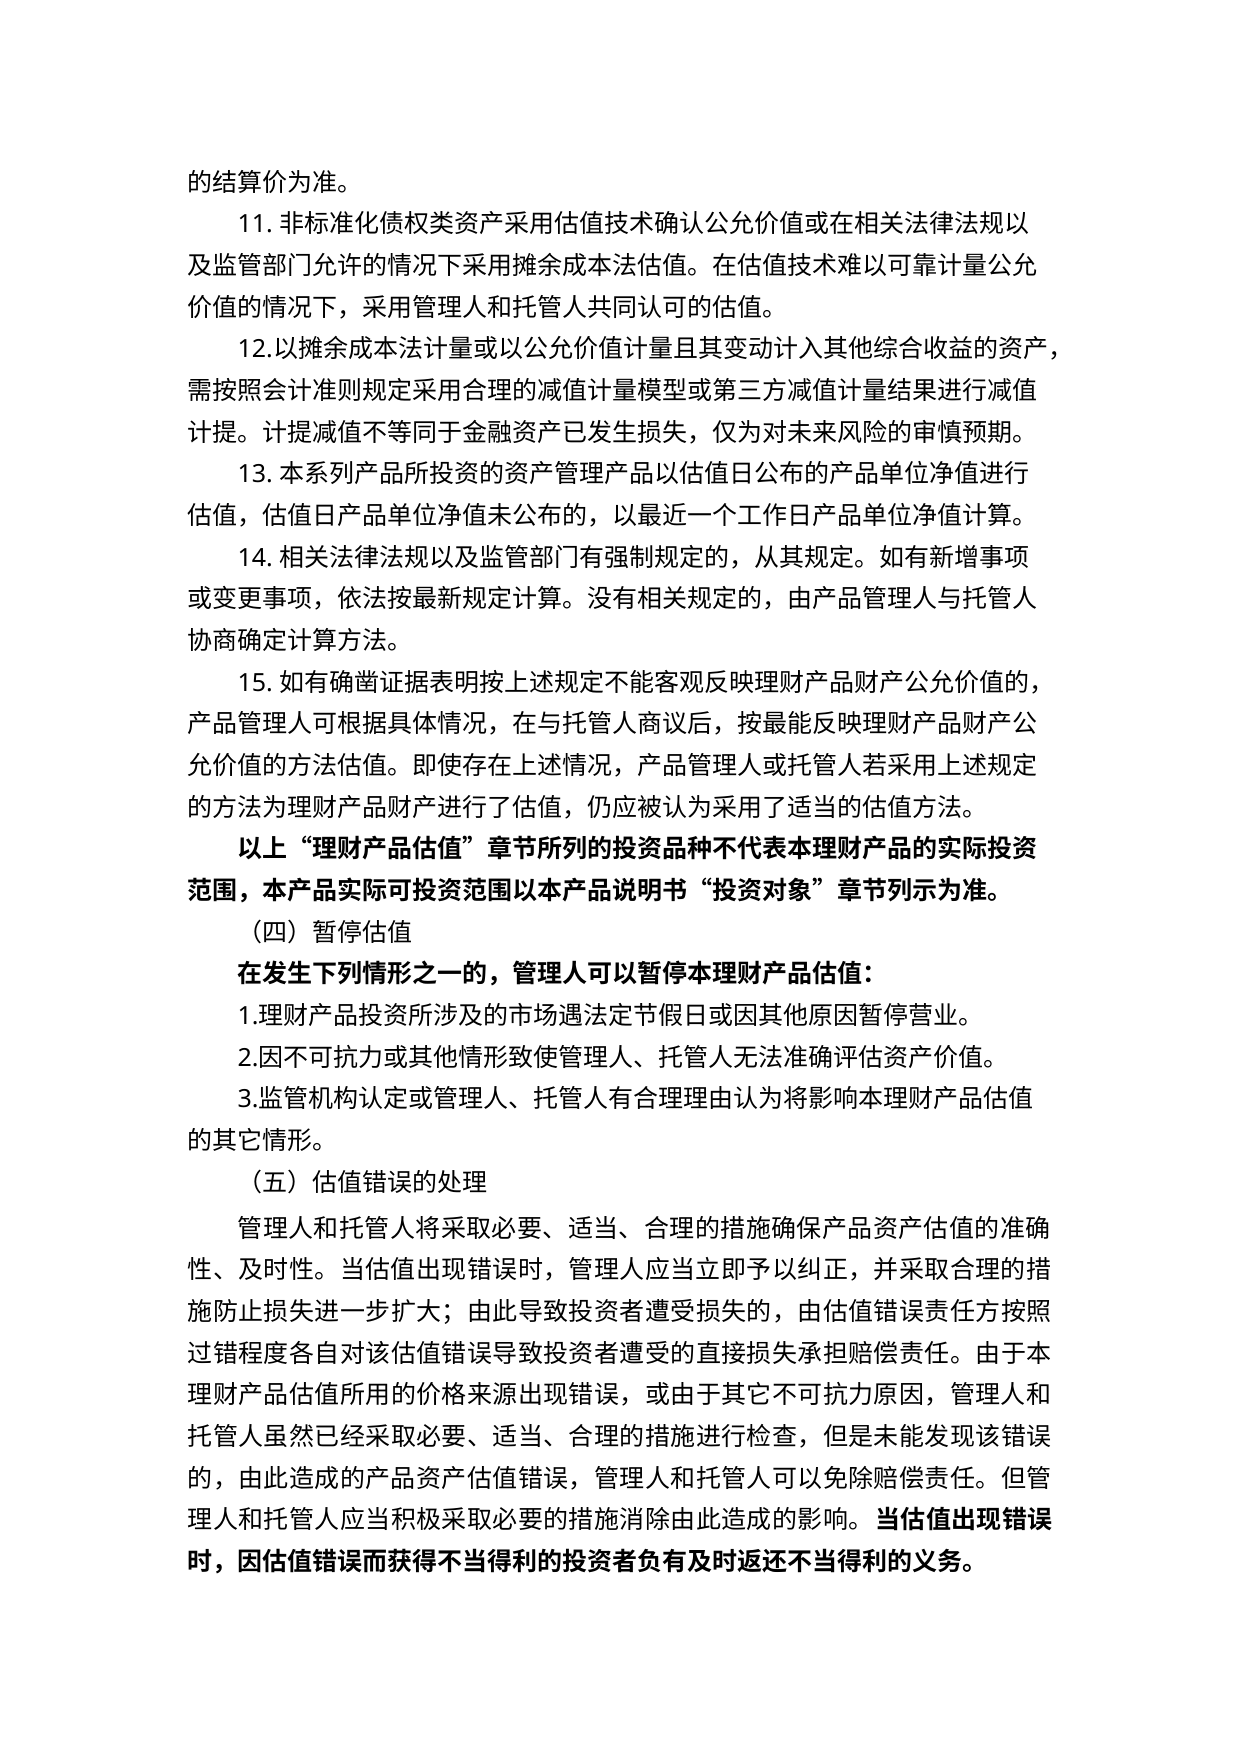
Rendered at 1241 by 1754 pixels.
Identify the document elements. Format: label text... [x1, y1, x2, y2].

text （四）暂停估值 [187, 912, 1053, 948]
text 管理人和托管人将采取必要、适当、合理的措施确保产品资产估值的准确性、及时性。当估值出现错误时，管理人应当立即予以纠正，并采取合理的措施防止损失进一步扩大；由此导致投资者遭受损失的，由估值错误责任方按照过错程度各自对该估值错误导致投资者遭受的直接损失承担赔偿责任。由于本理财产品估值所用的价格来源出现错误，或由于其它不可抗力原因，管理人和托管人虽然已经采取必要、适当、合理的措施进行检查，但是未能发现该错误的，由此造成的产品资产估值错误，管理人和托管人可以免除赔偿责任。但管理人和托管人应当积极采取必要的措施消除由此造成的影响。当估值出现错误时，因估值错误而获得不当得利的投资者负有及时返还不当得利的义务。 [187, 1204, 1053, 1579]
text 14. 相关法律法规以及监管部门有强制规定的，从其规定。如有新增事项或变更事项，依法按最新规定计算。没有相关规定的，由产品管理人与托管人协商确定计算方法。 [187, 537, 1053, 657]
text （五）估值错误的处理 [187, 1162, 1053, 1198]
text 13. 本系列产品所投资的资产管理产品以估值日公布的产品单位净值进行估值，估值日产品单位净值未公布的，以最近一个工作日产品单位净值计算。 [187, 454, 1053, 532]
text 1.理财产品投资所涉及的市场遇法定节假日或因其他原因暂停营业。 [187, 995, 1053, 1032]
text 以上“理财产品估值”章节所列的投资品种不代表本理财产品的实际投资范围，本产品实际可投资范围以本产品说明书“投资对象”章节列示为准。 [187, 829, 1053, 907]
text 3.监管机构认定或管理人、托管人有合理理由认为将影响本理财产品估值的其它情形。 [187, 1079, 1053, 1157]
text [187, 162, 1053, 198]
text 2.因不可抗力或其他情形致使管理人、托管人无法准确评估资产价值。 [187, 1037, 1053, 1073]
text 15. 如有确凿证据表明按上述规定不能客观反映理财产品财产公允价值的，产品管理人可根据具体情况，在与托管人商议后，按最能反映理财产品财产公允价值的方法估值。即使存在上述情况，产品管理人或托管人若采用上述规定的方法为理财产品财产进行了估值，仍应被认为采用了适当的估值方法。 [187, 662, 1053, 823]
text 11. 非标准化债权类资产采用估值技术确认公允价值或在相关法律法规以及监管部门允许的情况下采用摊余成本法估值。在估值技术难以可靠计量公允价值的情况下，采用管理人和托管人共同认可的估值。 [187, 204, 1053, 323]
text 12.以摊余成本法计量或以公允价值计量且其变动计入其他综合收益的资产，需按照会计准则规定采用合理的减值计量模型或第三方减值计量结果进行减值计提。计提减值不等同于金融资产已发生损失，仅为对未来风险的审慎预期。 [187, 329, 1053, 448]
text 在发生下列情形之一的，管理人可以暂停本理财产品估值： [187, 954, 1053, 990]
